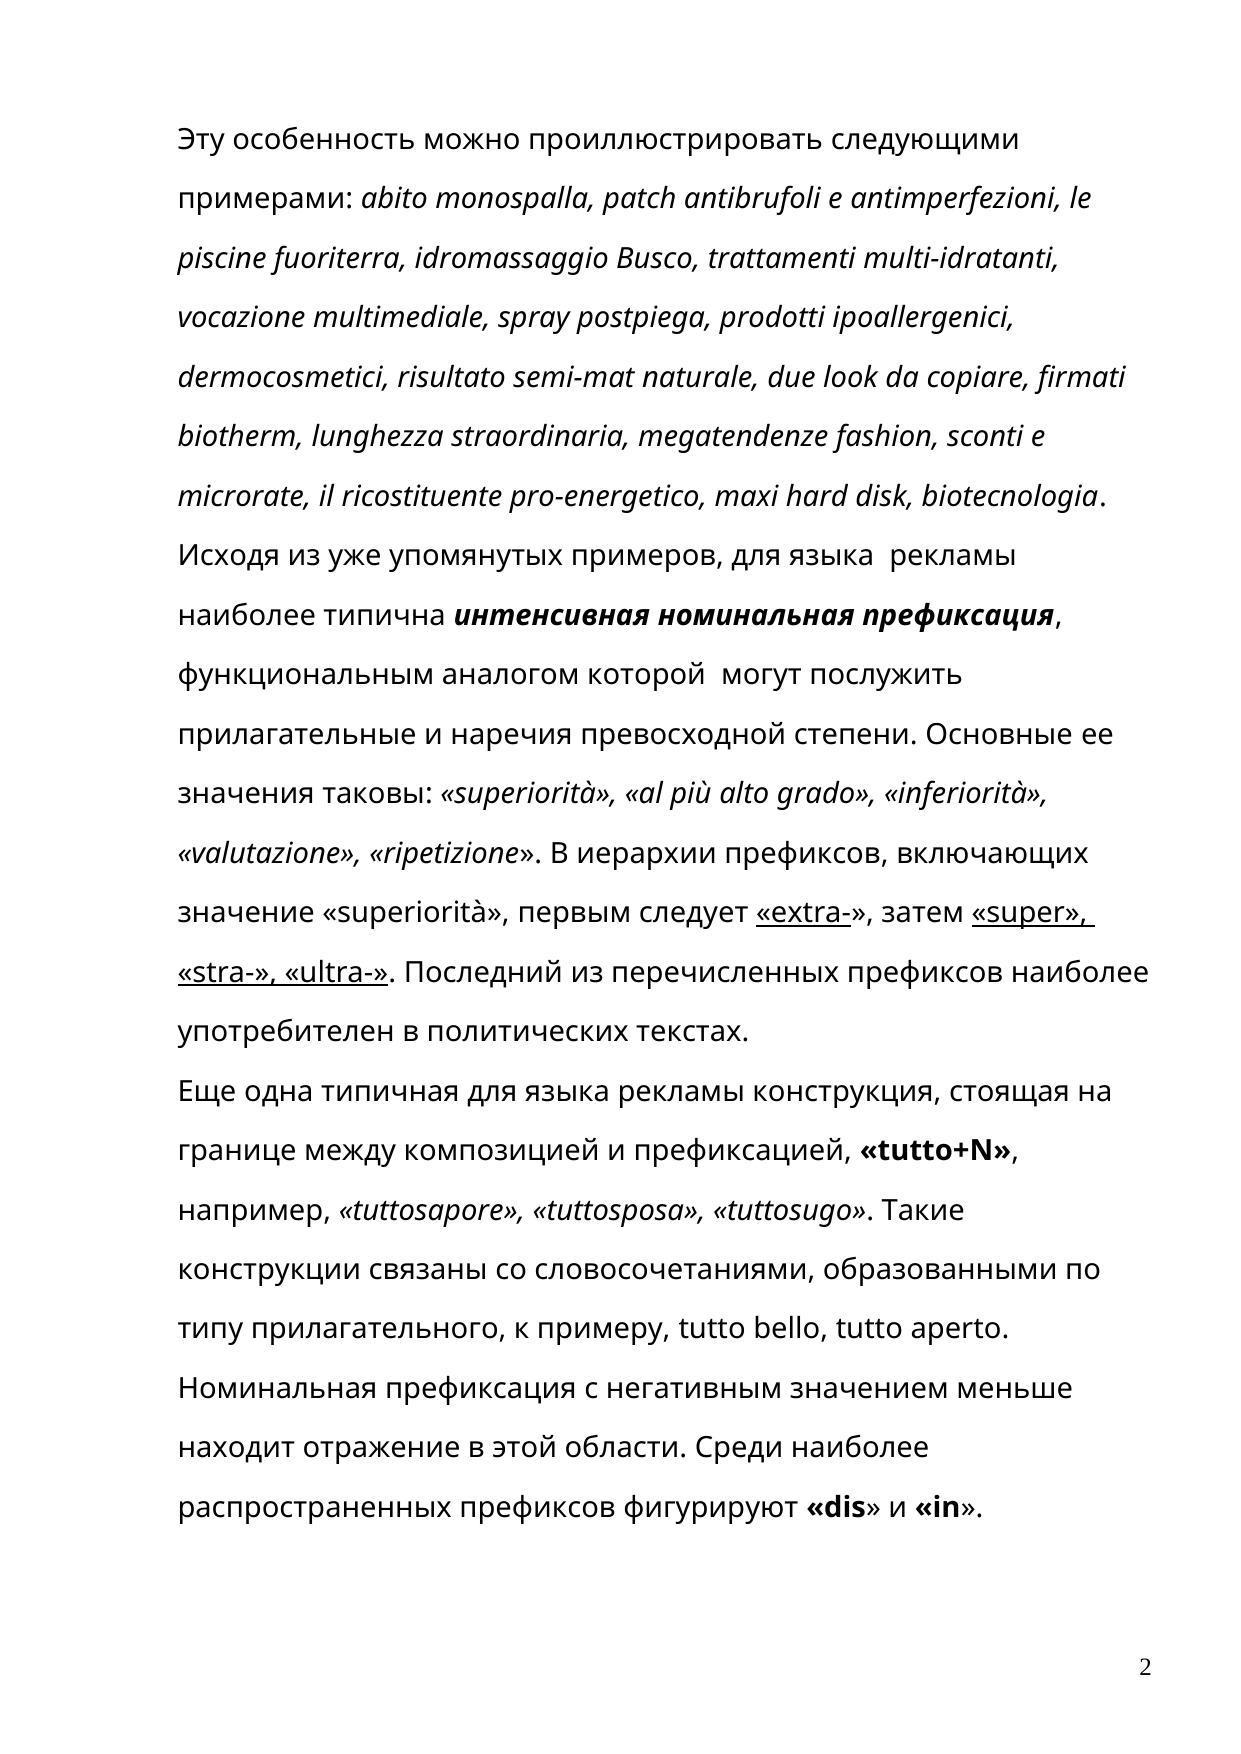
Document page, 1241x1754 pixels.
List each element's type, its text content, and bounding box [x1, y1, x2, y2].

text Номинальная префиксация с негативным значением меньше находит отражение в этой области. Среди наиболее распространенных префиксов фигурируют «dis» и «in». [177, 1367, 1152, 1526]
text Еще одна типичная для языка рекламы конструкция, стоящая на границе между композицией и префиксацией, «tutto+N», например, «tuttosapore», «tuttosposa», «tuttosugo». Такие конструкции связаны со словосочетаниями, образованными по типу прилагательного, к примеру, tutto bello, tutto aperto. [177, 1070, 1152, 1347]
text Эту особенность можно проиллюстрировать следующими примерами: abito monospalla, patch antibrufoli e antimperfezioni, le piscine fuoriterra, idromassaggio Busco, trattamenti multi-idratanti, vocazione multimediale, spray postpiega, prodotti ipoallergenici, dermocosmetici, risultato semi-mat naturale, due look da copiare, firmati biotherm, lunghezza straordinaria, megatendenze fashion, sconti e microrate, il ricostituente pro-energetico, maxi hard disk, biotecnologia. [177, 118, 1152, 515]
text Исходя из уже упомянутых примеров, для языка рекламы наиболее типична интенсивная номинальная префиксация, функциональным аналогом которой могут послужить прилагательные и наречия превосходной степени. Основные ее значения таковы: «superiorità», «al più alto grado», «inferiorità», «valutazione», «ripetizione». В иерархии префиксов, включающих значение «superiorità», первым следует «extra-», затем «super», «stra-», «ultra-». Последний из перечисленных префиксов наиболее употребителен в политических текстах. [177, 534, 1152, 1050]
